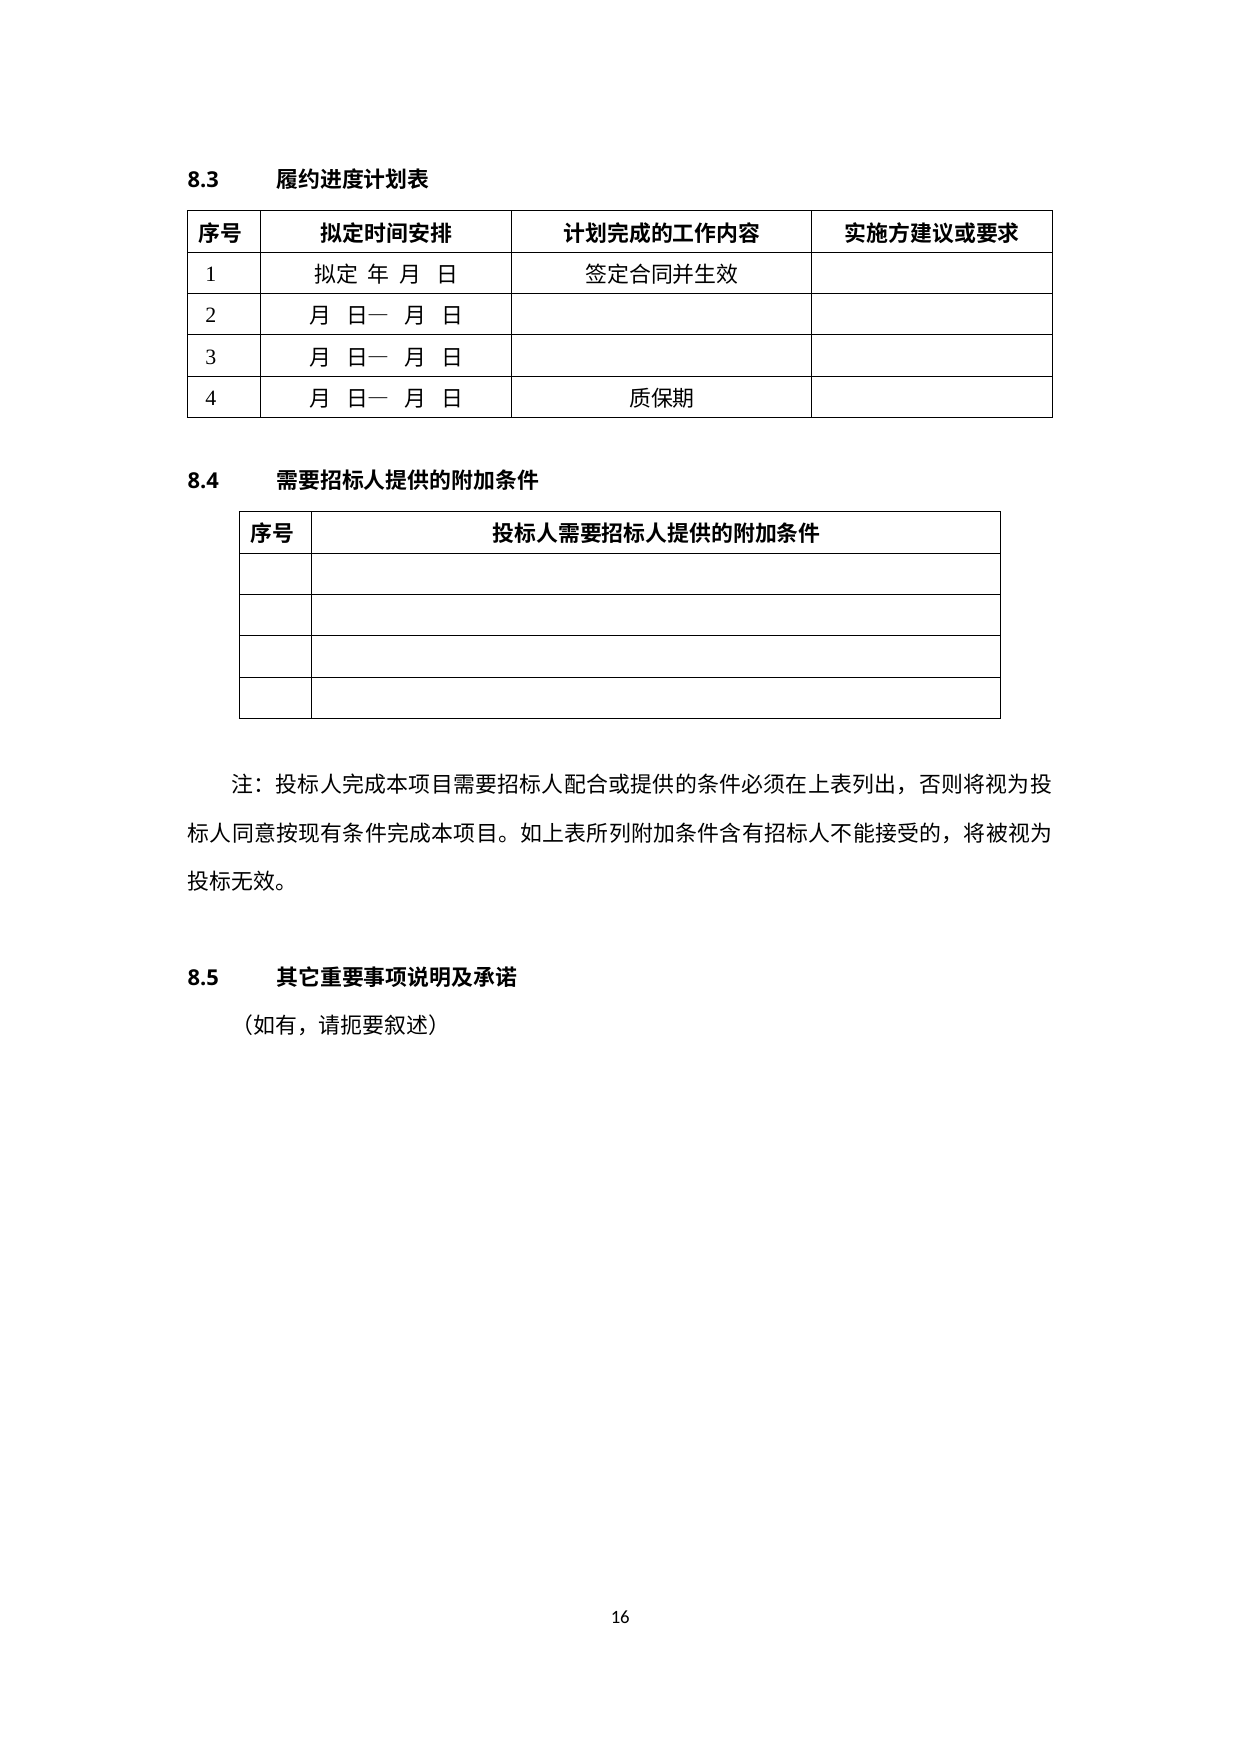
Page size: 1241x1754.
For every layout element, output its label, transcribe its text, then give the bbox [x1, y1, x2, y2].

text 注：投标人完成本项目需要招标人配合或提供的条件必须在上表列出，否则将视为投标人同意按现有条件完成本项目。如上表所列附加条件含有招标人不能接受的，将被视为投标无效。 [187, 766, 1053, 896]
table_cell 签定合同并生效 [512, 253, 811, 293]
table_cell 月 日— 月 日 [261, 294, 511, 334]
subtitle 8.3 履约进度计划表 [187, 162, 1053, 194]
text （如有，请扼要叙述） [187, 1008, 1053, 1040]
table_cell [512, 294, 811, 334]
table_cell [812, 294, 1052, 334]
table_cell [188, 253, 260, 293]
table_header 序号 [188, 211, 260, 252]
table_cell [240, 636, 311, 677]
subtitle 8.5 其它重要事项说明及承诺 [187, 959, 1053, 992]
table_cell 质保期 [512, 377, 811, 417]
table_cell [812, 335, 1052, 376]
table_cell [188, 335, 260, 376]
table_header 拟定时间安排 [261, 211, 511, 252]
table_cell [312, 554, 1000, 594]
table_cell [812, 377, 1052, 417]
table_cell [188, 294, 260, 334]
table_cell [812, 253, 1052, 293]
table_cell [312, 636, 1000, 677]
table_cell [240, 595, 311, 635]
table_cell [240, 554, 311, 594]
table_cell 月 日— 月 日 [261, 335, 511, 376]
table_cell [512, 335, 811, 376]
table_header 投标人需要招标人提供的附加条件 [312, 512, 1000, 552]
table_cell [240, 678, 311, 718]
subtitle 8.4 需要招标人提供的附加条件 [187, 463, 1053, 495]
table_cell [312, 678, 1000, 718]
table_cell 拟定 年 月 日 [261, 253, 511, 293]
table_cell [188, 377, 260, 417]
table_cell 月 日— 月 日 [261, 377, 511, 417]
table_header 序号 [240, 512, 311, 552]
table_header 计划完成的工作内容 [512, 211, 811, 252]
table_header 实施方建议或要求 [812, 211, 1052, 252]
table_cell [312, 595, 1000, 635]
